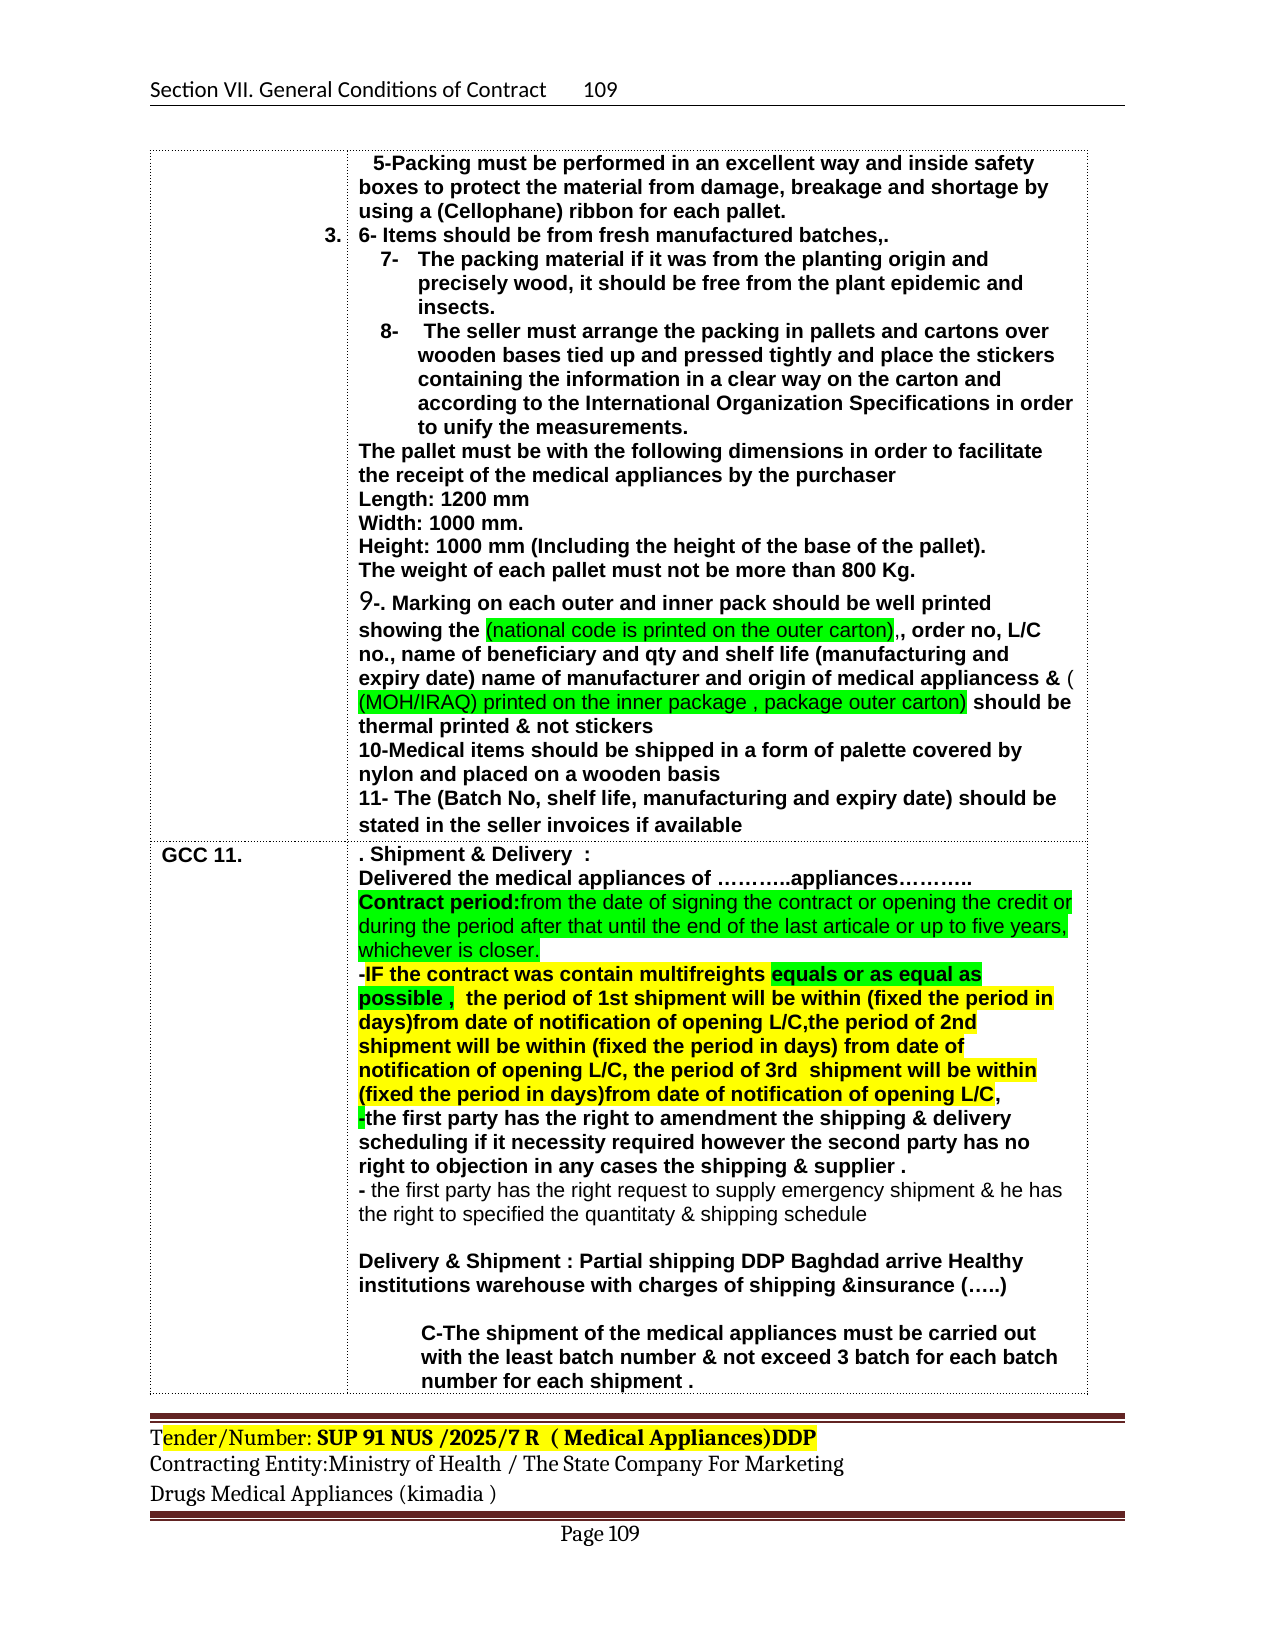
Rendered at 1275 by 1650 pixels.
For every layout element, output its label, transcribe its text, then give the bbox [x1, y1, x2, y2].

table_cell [347, 841, 1088, 1393]
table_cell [347, 150, 1088, 841]
table_cell GCC 11. [150, 841, 347, 1393]
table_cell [150, 150, 347, 841]
